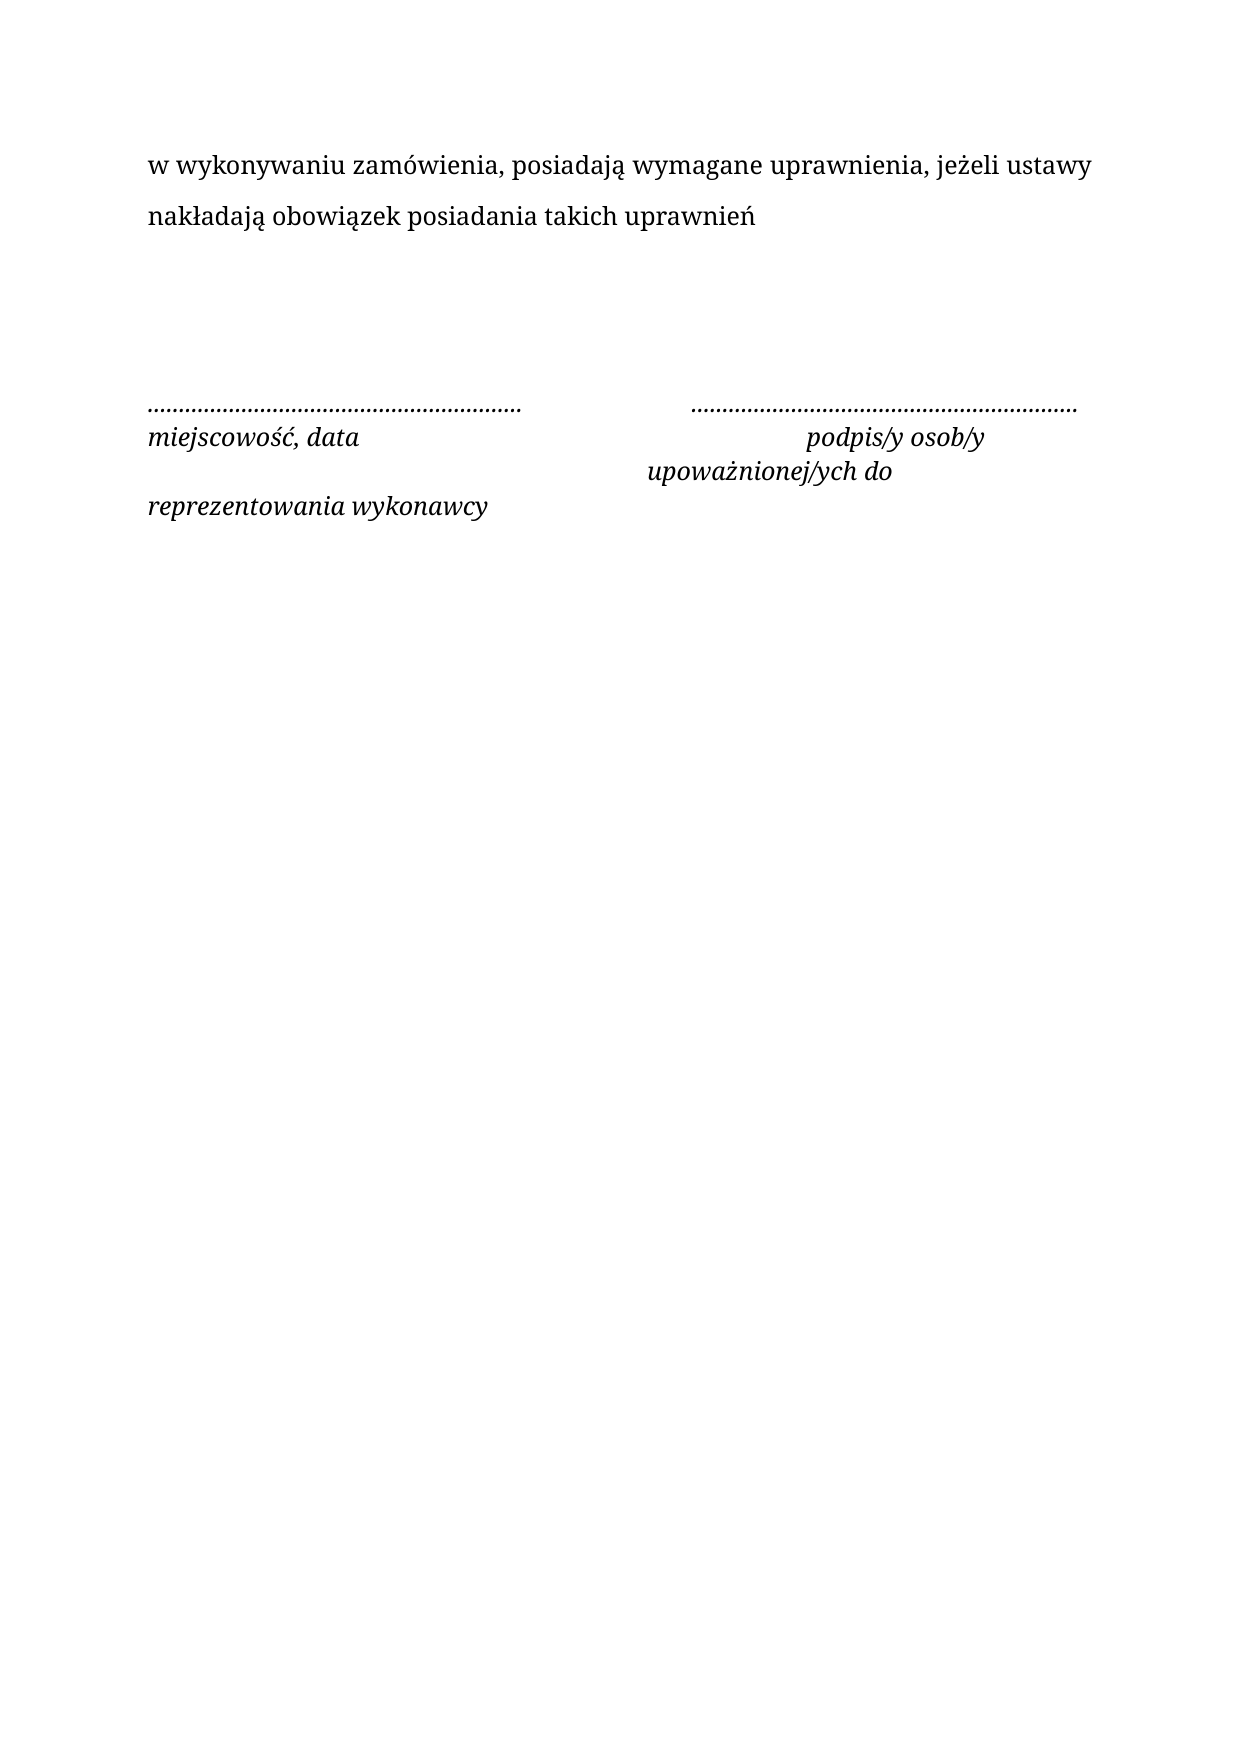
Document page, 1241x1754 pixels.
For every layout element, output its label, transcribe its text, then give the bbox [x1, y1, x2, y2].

text upoważnionej/ych do reprezentowania wykonawcy [148, 454, 1093, 522]
text ............................................................ .............................................................. [148, 386, 1093, 420]
text miejscowość, data podpis/y osob/y [148, 420, 1093, 454]
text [148, 148, 1093, 233]
